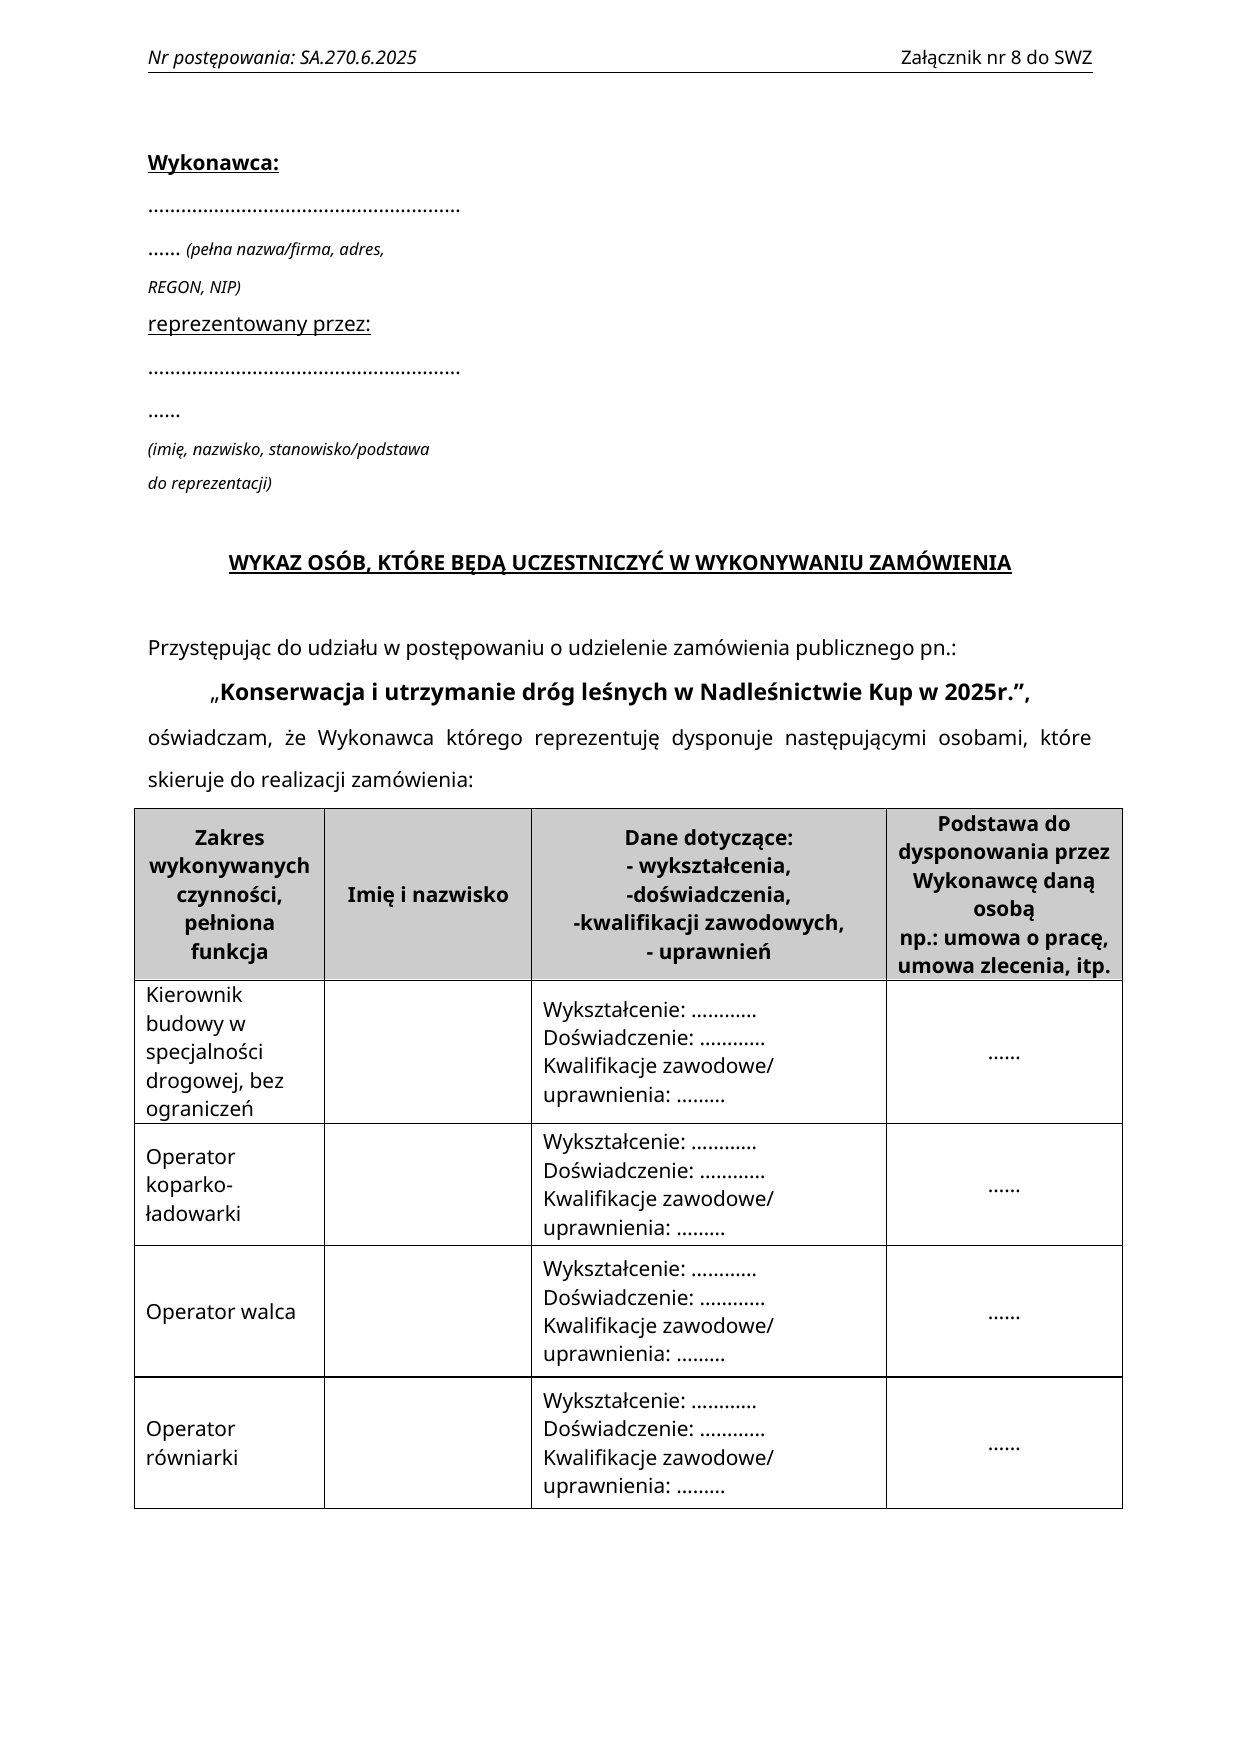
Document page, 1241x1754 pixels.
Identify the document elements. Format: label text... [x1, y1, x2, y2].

table_header Dane dotyczące: - wykształcenia, -doświadczenia, -kwalifikacji zawodowych, - uprawnień [532, 809, 886, 979]
text WYKAZ OSÓB, KTÓRE BĘDĄ UCZESTNICZYĆ W WYKONYWANIU ZAMÓWIENIA [148, 548, 1093, 576]
table_cell [325, 1124, 531, 1245]
table_header Zakres wykonywanych czynności, pełniona funkcja [135, 809, 324, 979]
table_cell Operator równiarki [135, 1378, 324, 1508]
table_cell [532, 1246, 886, 1376]
table_cell [325, 1378, 531, 1508]
table_cell Operator koparko-ładowarki [135, 1124, 324, 1245]
table_header Podstawa do dysponowania przez Wykonawcę daną osobą np.: umowa o pracę, umowa zlecenia, itp. [887, 809, 1122, 979]
text REGON, NIP) [148, 275, 472, 298]
text ……………………………………………………… (pełna nazwa/firma, adres, [148, 190, 472, 261]
text Przystępując do udziału w postępowaniu o udzielenie zamówienia publicznego pn.: [148, 633, 1093, 662]
table_cell …… [887, 1124, 1122, 1245]
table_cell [532, 1378, 886, 1508]
table_cell [325, 981, 531, 1123]
table_cell Wykształcenie: ………… Doświadczenie: ………… Kwalifikacje zawodowe/ uprawnienia: ……… [532, 981, 886, 1123]
table_cell Kierownik budowy w specjalności drogowej, bez ograniczeń [135, 981, 324, 1123]
text reprezentowany przez: [148, 309, 1093, 338]
table_cell Operator walca [135, 1246, 324, 1376]
table_cell …… [887, 981, 1122, 1123]
table_cell …… [887, 1378, 1122, 1508]
text Wykonawca: [148, 148, 1093, 176]
text ……………………………………………………… [148, 352, 472, 423]
text „Konserwacja i utrzymanie dróg leśnych w Nadleśnictwie Kup w 2025r.”, [148, 676, 1093, 707]
table_header Imię i nazwisko [325, 809, 531, 979]
table_cell [325, 1246, 531, 1376]
table_cell …… [887, 1246, 1122, 1376]
text oświadczam, że Wykonawca którego reprezentuję dysponuje następującymi osobami, które skieruje do realizacji zamówienia: [148, 723, 1093, 794]
text (imię, nazwisko, stanowisko/podstawa do reprezentacji) [148, 437, 472, 494]
table_cell Wykształcenie: ………… Doświadczenie: ………… Kwalifikacje zawodowe/ uprawnienia: ……… [532, 1124, 886, 1245]
